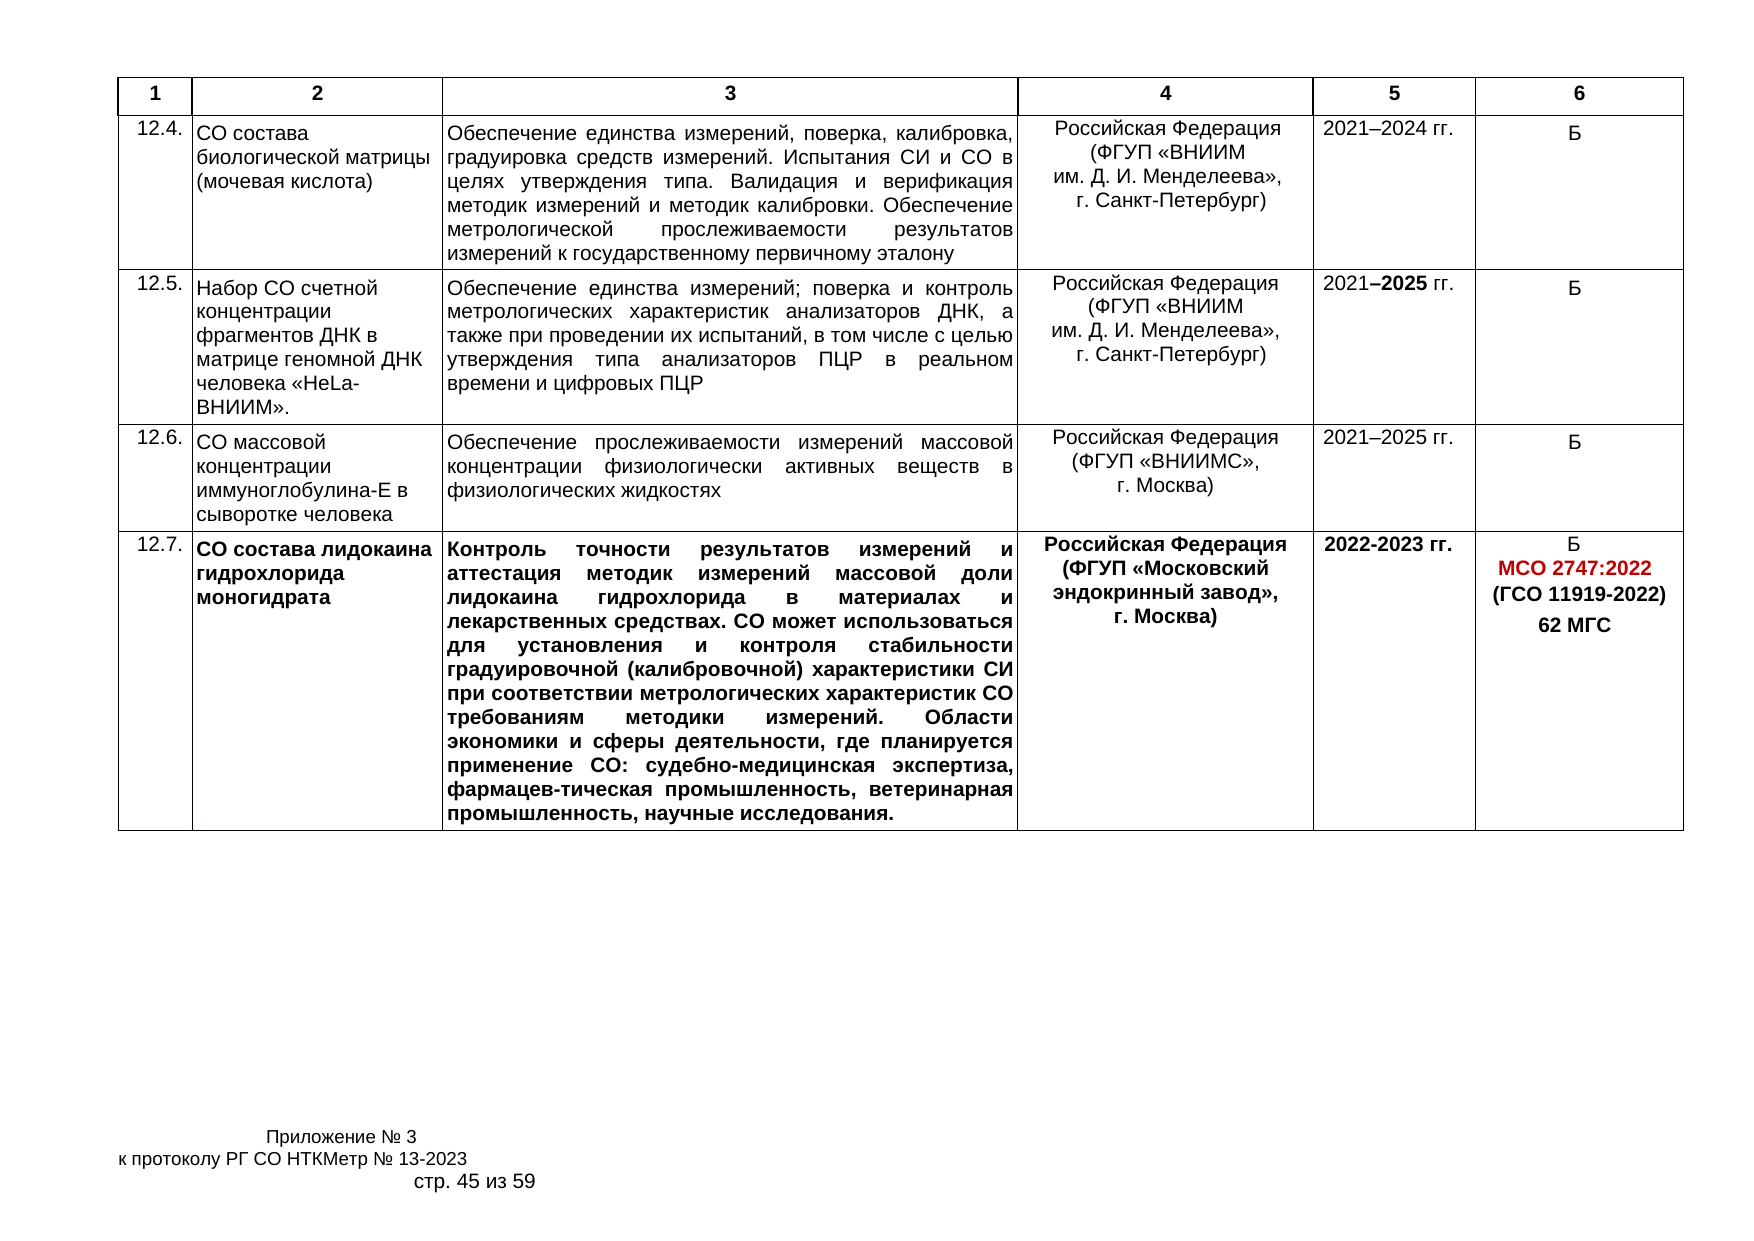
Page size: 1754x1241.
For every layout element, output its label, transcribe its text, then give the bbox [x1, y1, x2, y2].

table_cell Обеспечение единства измерений; поверка и контроль метрологических характеристик анализаторов ДНК, а также при проведении их испытаний, в том числе с целью утверждения типа анализаторов ПЦР в реальном времени и цифровых ПЦР [443, 270, 1017, 424]
table_cell Набор СО счетной концентрации фрагментов ДНК в матрице геномной ДНК человека «HeLa-ВНИИМ». [193, 270, 442, 424]
table_cell 2021–2024 гг. [1314, 116, 1475, 269]
table_cell [119, 270, 192, 424]
table_header 1 [119, 78, 191, 114]
table_cell Б МСО 2747:2022 (ГСО 11919-2022) 62 МГС [1476, 532, 1683, 829]
table_cell Б [1476, 116, 1683, 269]
table_header 5 [1314, 78, 1475, 114]
table_cell [119, 116, 192, 269]
table_cell Обеспечение прослеживаемости измерений массовой концентрации физиологически активных веществ в физиологических жидкостях [443, 425, 1017, 531]
table_cell Российская Федерация (ФГУП «ВНИИМС», г. Москва) [1018, 425, 1313, 531]
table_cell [443, 116, 1017, 269]
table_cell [1018, 116, 1313, 269]
table_cell 2022-2023 гг. [1314, 532, 1475, 829]
table_cell 2021–2025 гг. [1314, 270, 1475, 424]
table_cell Б [1476, 425, 1683, 531]
table_header 2 [193, 78, 442, 114]
table_header 4 [1019, 78, 1312, 114]
table_cell Российская Федерация (ФГУП «Московский эндокринный завод», г. Москва) [1018, 532, 1313, 829]
table_header 6 [1476, 78, 1683, 114]
table_header 3 [443, 78, 1017, 114]
table_cell [119, 532, 192, 829]
table_cell [119, 425, 192, 531]
table_cell Контроль точности результатов измерений и аттестация методик измерений массовой доли лидокаина гидрохлорида в материалах и лекарственных средствах. СО может использоваться для установления и контроля стабильности градуировочной (калибровочной) характеристики СИ при соответствии метрологических характеристик СО требованиям методики измерений. Области экономики и сферы деятельности, где планируется применение СО: судебно-медицинская экспертиза, фармацев-тическая промышленность, ветеринарная промышленность, научные исследования. [443, 532, 1017, 829]
table_cell Российская Федерация (ФГУП «ВНИИМ им. Д. И. Менделеева», г. Санкт-Петербург) [1018, 270, 1313, 424]
table_cell СО состава биологической матрицы (мочевая кислота) [193, 116, 442, 269]
table_cell 2021–2025 гг. [1314, 425, 1475, 531]
table_cell СО массовой концентрации иммуноглобулина-Е в сыворотке человека [193, 425, 442, 531]
table_cell Б [1476, 270, 1683, 424]
table_cell СО состава лидокаина гидрохлорида моногидрата [193, 532, 442, 829]
